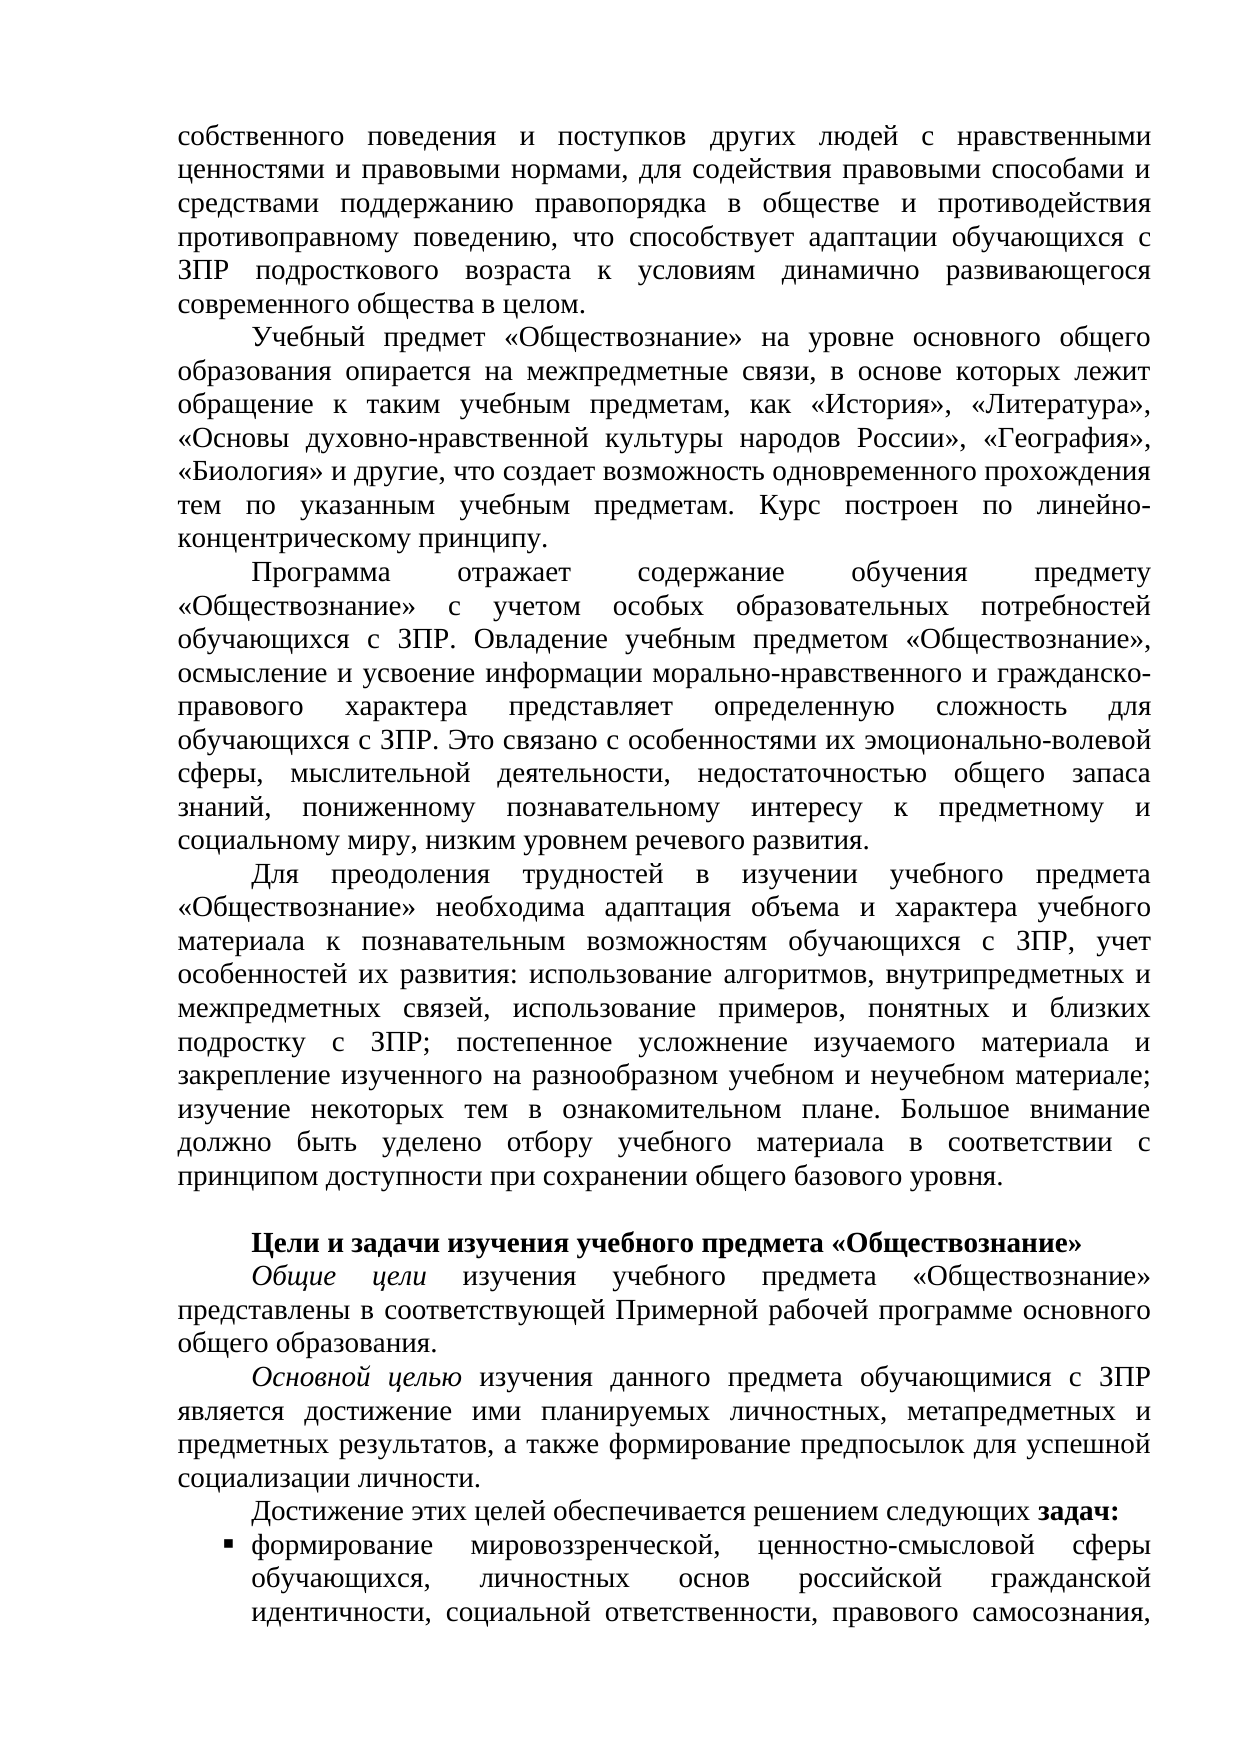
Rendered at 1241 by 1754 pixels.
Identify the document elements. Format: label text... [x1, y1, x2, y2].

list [222, 1527, 1152, 1628]
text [177, 118, 1152, 319]
text Программа отражает содержание обучения предмету «Обществознание» с учетом особых образовательных потребностей обучающихся с ЗПР. Овладение учебным предметом «Обществознание», осмысление и усвоение информации морально-нравственного и гражданско-правового характера представляет определенную сложность для обучающихся с ЗПР. Это связано с особенностями их эмоционально-волевой сферы, мыслительной деятельности, недостаточностью общего запаса знаний, пониженному познавательному интересу к предметному и социальному миру, низким уровнем речевого развития. [177, 554, 1152, 856]
text Основной целью изучения данного предмета обучающимися с ЗПР является достижение ими планируемых личностных, метапредметных и предметных результатов, а также формирование предпосылок для успешной социализации личности. [177, 1359, 1152, 1493]
text Учебный предмет «Обществознание» на уровне основного общего образования опирается на межпредметные связи, в основе которых лежит обращение к таким учебным предметам, как «История», «Литература», «Основы духовно-нравственной культуры народов России», «География», «Биология» и другие, что создает возможность одновременного прохождения тем по указанным учебным предметам. Курс построен по линейно-концентрическому принципу. [177, 319, 1152, 554]
text Достижение этих целей обеспечивается решением следующих задач: [177, 1493, 1152, 1527]
text Цели и задачи изучения учебного предмета «Обществознание» [177, 1225, 1152, 1258]
text Для преодоления трудностей в изучении учебного предмета «Обществознание» необходима адаптация объема и характера учебного материала к познавательным возможностям обучающихся с ЗПР, учет особенностей их развития: использование алгоритмов, внутрипредметных и межпредметных связей, использование примеров, понятных и близких подростку с ЗПР; постепенное усложнение изучаемого материала и закрепление изученного на разнообразном учебном и неучебном материале; изучение некоторых тем в ознакомительном плане. Большое внимание должно быть уделено отбору учебного материала в соответствии с принципом доступности при сохранении общего базового уровня. [177, 856, 1152, 1191]
text Общие цели изучения учебного предмета «Обществознание» представлены в соответствующей Примерной рабочей программе основного общего образования. [177, 1258, 1152, 1359]
